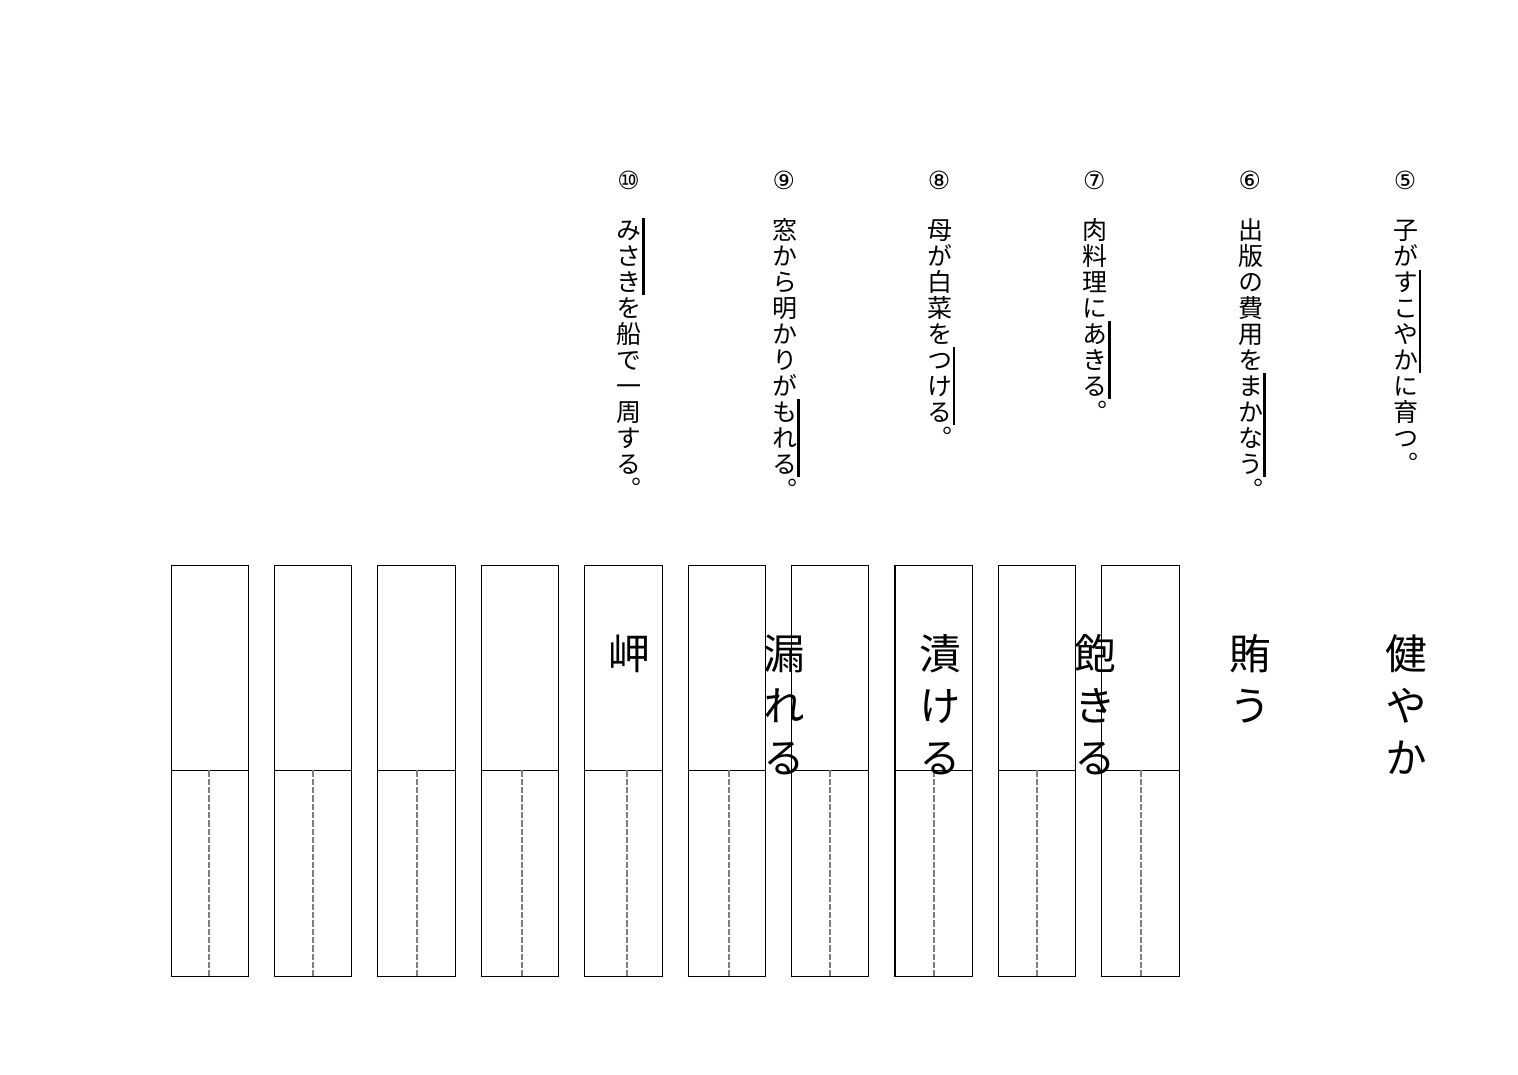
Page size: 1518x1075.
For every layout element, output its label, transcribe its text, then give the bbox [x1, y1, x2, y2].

text ⑤子がすこやかに育つ。 健やか [1354, 166, 1458, 969]
text ⑧母が白菜をつける。 漬ける [888, 166, 992, 969]
text ⑦肉料理にあきる。 飽きる [1043, 166, 1147, 969]
text ⑩みさきを船で一周する。 岬 [578, 166, 681, 969]
text ⑥出版の費用をまかなう。 賄う [1199, 166, 1302, 969]
text ⑨窓から明かりがもれる。 漏れる [733, 166, 836, 969]
